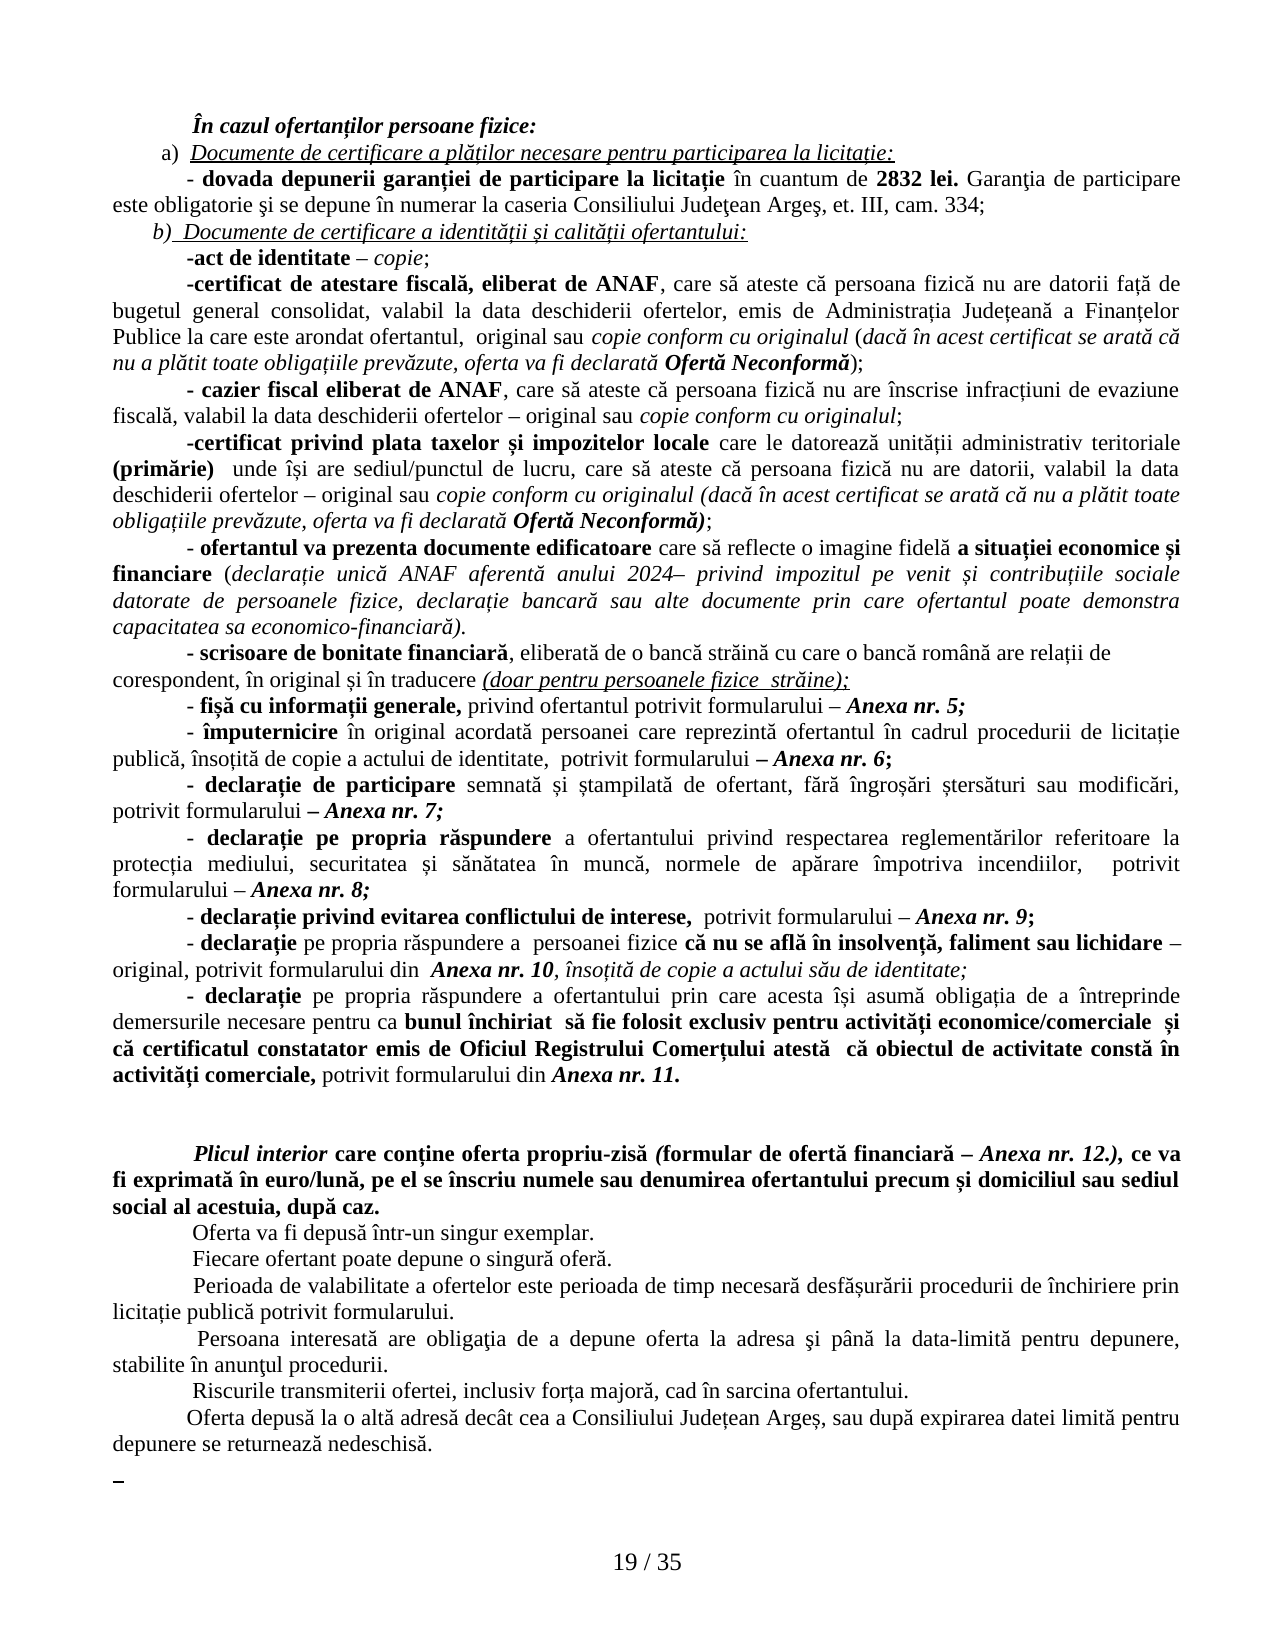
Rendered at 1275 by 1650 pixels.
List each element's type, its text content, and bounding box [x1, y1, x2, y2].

text Persoana interesată are obligaţia de a depune oferta la adresa şi până la data-limită pentru depunere, stabilite în anunţul procedurii. [112, 1324, 1181, 1377]
text - cazier fiscal eliberat de ANAF, care să ateste că persoana fizică nu are înscrise infracțiuni de evaziune fiscală, valabil la data deschiderii ofertelor – original sau copie conform cu originalul; [112, 376, 1181, 428]
text - fișă cu informații generale, privind ofertantul potrivit formularului – Anexa nr. 5; [112, 692, 1181, 718]
text - declarație pe propria răspundere a persoanei fizice că nu se află în insolvență, faliment sau lichidare – original, potrivit formularului din Anexa nr. 10, însoțită de copie a actului său de identitate; [112, 929, 1181, 982]
text - ofertantul va prezenta documente edificatoare care să reflecte o imagine fidelă a situației economice și financiare (declarație unică ANAF aferentă anului 2024– privind impozitul pe venit și contribuțiile sociale datorate de persoanele fizice, declarație bancară sau alte documente prin care ofertantul poate demonstra capacitatea sa economico-financiară). [112, 534, 1181, 639]
text a) Documente de certificare a plăților necesare pentru participarea la licitație: [161, 139, 1181, 165]
text - scrisoare de bonitate financiară, eliberată de o bancă străină cu care o bancă română are relații de corespondent, în original și în traducere (doar pentru persoanele fizice străine); [112, 639, 1181, 692]
text Perioada de valabilitate a ofertelor este perioada de timp necesară desfășurării procedurii de închiriere prin licitație publică potrivit formularului. [112, 1272, 1181, 1324]
text - împuternicire în original acordată persoanei care reprezintă ofertantul în cadrul procedurii de licitație publică, însoțită de copie a actului de identitate, potrivit formularului – Anexa nr. 6; [112, 718, 1181, 771]
text - declarație pe propria răspundere a ofertantului privind respectarea reglementărilor referitoare la protecția mediului, securitatea și sănătatea în muncă, normele de apărare împotriva incendiilor, potrivit formularului – Anexa nr. 8; [112, 824, 1181, 903]
text În cazul ofertanților persoane fizice: [112, 112, 1181, 139]
text Riscurile transmiterii ofertei, inclusiv forța majoră, cad în sarcina ofertantului. [112, 1377, 1181, 1404]
text Oferta depusă la o altă adresă decât cea a Consiliului Județean Argeș, sau după expirarea datei limită pentru depunere se returnează nedeschisă. [112, 1404, 1181, 1456]
text Fiecare ofertant poate depune o singură oferă. [112, 1246, 1181, 1272]
text - declarație pe propria răspundere a ofertantului prin care acesta își asumă obligația de a întreprinde demersurile necesare pentru ca bunul închiriat să fie folosit exclusiv pentru activități economice/comerciale și că certificatul constatator emis de Oficiul Registrului Comerțului atestă că obiectul de activitate constă în activități comerciale, potrivit formularului din Anexa nr. 11. [112, 982, 1181, 1087]
text - dovada depunerii garanției de participare la licitație în cuantum de 2832 lei. Garanţia de participare este obligatorie şi se depune în numerar la caseria Consiliului Judeţean Argeş, et. III, cam. 334; [112, 165, 1181, 218]
text - declarație privind evitarea conflictului de interese, potrivit formularului – Anexa nr. 9; [112, 903, 1181, 929]
text Plicul interior care conține oferta propriu-zisă (formular de ofertă financiară – Anexa nr. 12.), ce va fi exprimată în euro/lună, pe el se înscriu numele sau denumirea ofertantului precum și domiciliul sau sediul social al acestuia, după caz. [112, 1140, 1181, 1219]
text -act de identitate – copie; [112, 244, 1181, 270]
text -certificat de atestare fiscală, eliberat de ANAF, care să ateste că persoana fizică nu are datorii față de bugetul general consolidat, valabil la data deschiderii ofertelor, emis de Administrația Județeană a Finanțelor Publice la care este arondat ofertantul, original sau copie conform cu originalul (dacă în acest certificat se arată că nu a plătit toate obligațiile prevăzute, oferta va fi declarată Ofertă Neconformă); [112, 270, 1181, 376]
text Oferta va fi depusă într-un singur exemplar. [112, 1219, 1181, 1246]
text -certificat privind plata taxelor și impozitelor locale care le datorează unității administrativ teritoriale (primărie) unde își are sediul/punctul de lucru, care să ateste că persoana fizică nu are datorii, valabil la data deschiderii ofertelor – original sau copie conform cu originalul (dacă în acest certificat se arată că nu a plătit toate obligațiile prevăzute, oferta va fi declarată Ofertă Neconformă); [112, 428, 1181, 534]
text b) Documente de certificare a identității și calității ofertantului: [112, 218, 1181, 244]
text - declarație de participare semnată și ștampilată de ofertant, fără îngroșări ștersături sau modificări, potrivit formularului – Anexa nr. 7; [112, 771, 1181, 824]
